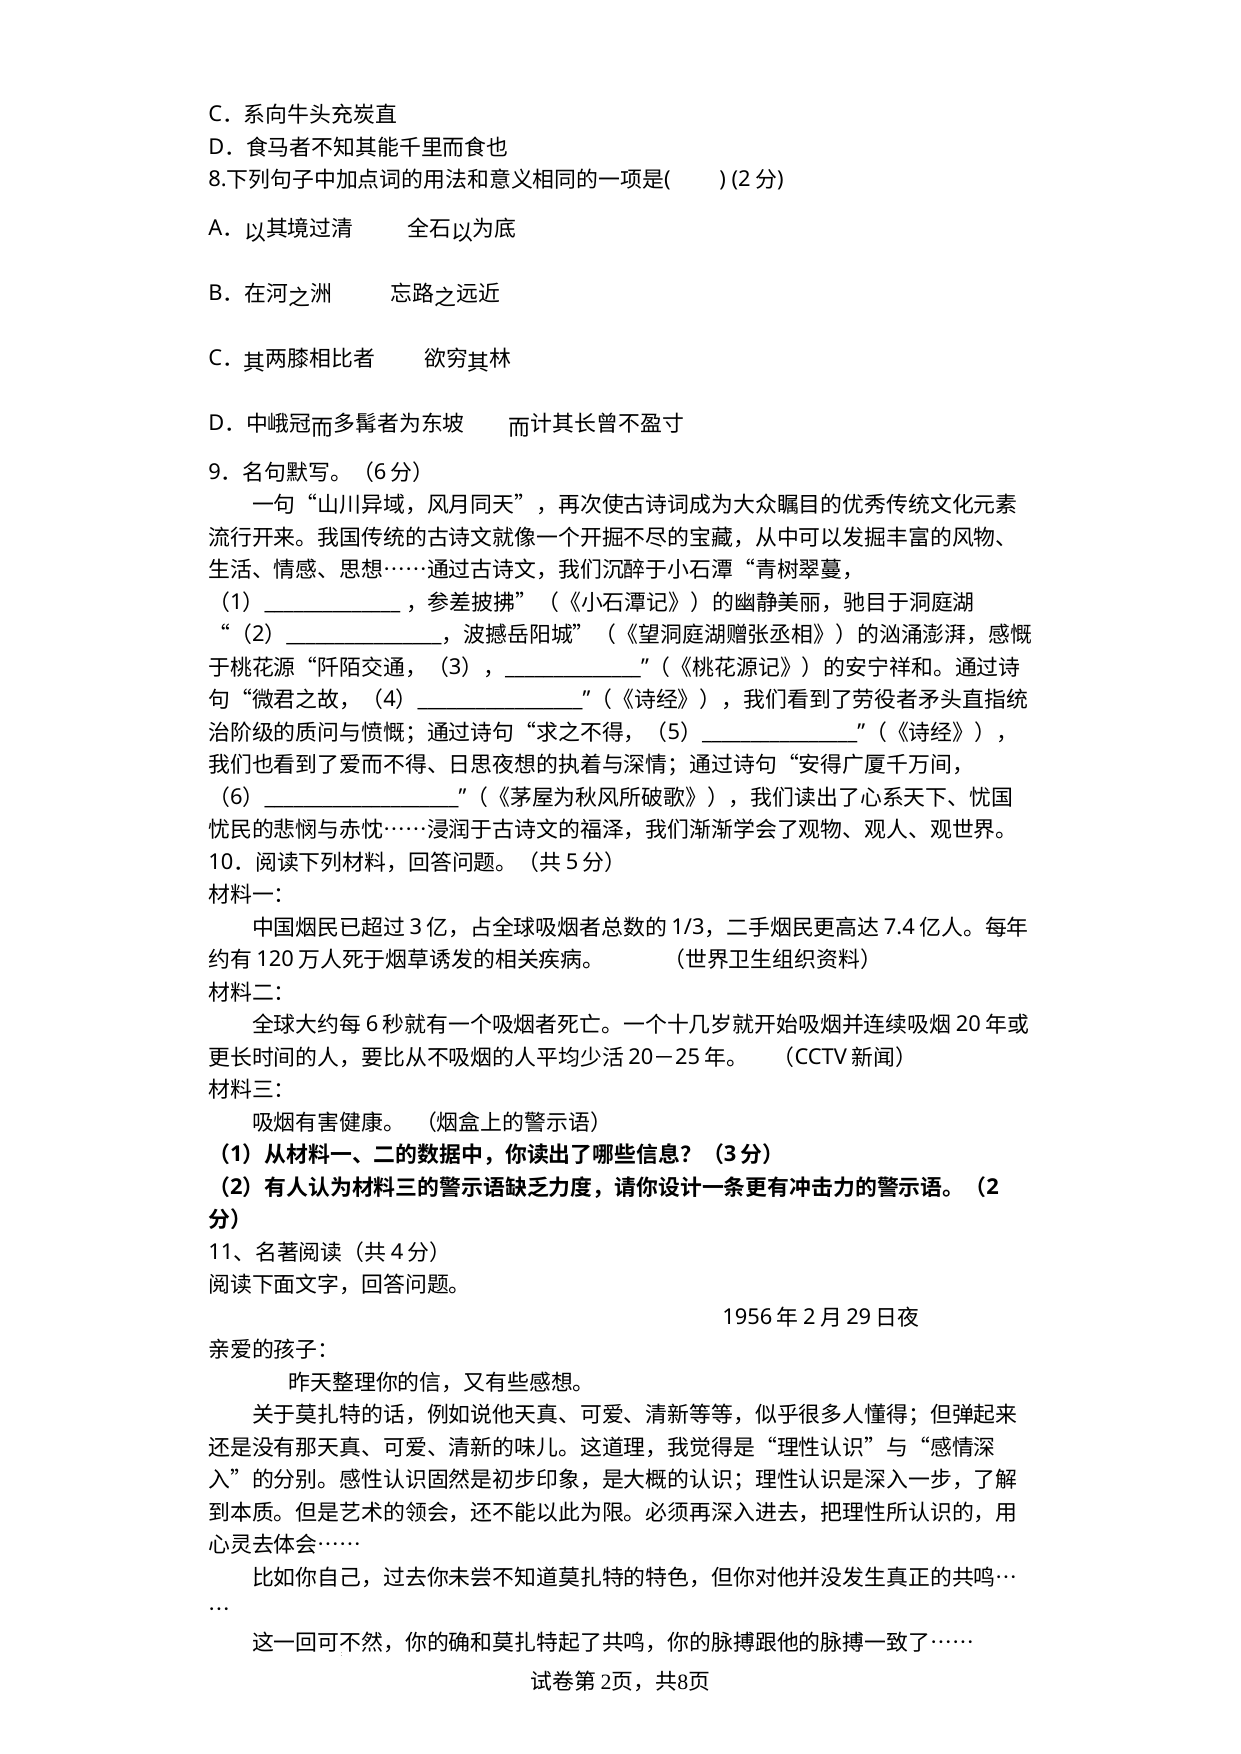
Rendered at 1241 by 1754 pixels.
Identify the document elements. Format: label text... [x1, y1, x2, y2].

text 昨天整理你的信，又有些感想。 [208, 1364, 1032, 1397]
text 这一回可不然，你的确和莫扎特起了共鸣，你的脉搏跟他的脉搏一致了…… [208, 1624, 1032, 1657]
text 材料一： [208, 877, 1032, 909]
text 比如你自己，过去你未尝不知道莫扎特的特色，但你对他并没发生真正的共鸣…… [208, 1559, 1032, 1624]
text 全球大约每6秒就有一个吸烟者死亡。一个十几岁就开始吸烟并连续吸烟20年或更长时间的人，要比从不吸烟的人平均少活20－25年。 （CCTV新闻） [208, 1007, 1032, 1072]
text 10．阅读下列材料，回答问题。（共5分） [208, 844, 1032, 877]
text A．以其境过清 全石以为底 [208, 194, 1032, 259]
text （2）有人认为材料三的警示语缺乏力度，请你设计一条更有冲击力的警示语。（2分） [208, 1169, 1032, 1234]
text C．系向牛头充炭直 [208, 97, 1032, 129]
text 材料三： [208, 1072, 1032, 1104]
text （1）从材料一、二的数据中，你读出了哪些信息？（3分） [208, 1137, 1032, 1169]
text C．其两膝相比者 欲穷其林 [208, 324, 1032, 389]
text B．在河之洲 忘路之远近 [208, 259, 1032, 324]
text 吸烟有害健康。 （烟盒上的警示语） [208, 1104, 1032, 1137]
text 亲爱的孩子： [208, 1332, 1032, 1364]
text D．食马者不知其能千里而食也 [208, 129, 1032, 162]
text 材料二： [208, 974, 1032, 1007]
text 中国烟民已超过3亿，占全球吸烟者总数的1/3，二手烟民更高达7.4亿人。每年约有120万人死于烟草诱发的相关疾病。 （世界卫生组织资料） [208, 909, 1032, 974]
text 阅读下面文字，回答问题。 [208, 1267, 1032, 1299]
text 8.下列句子中加点词的用法和意义相同的一项是( ) (2分) [208, 162, 1032, 194]
text 9．名句默写。（6分） [208, 454, 1032, 487]
text D．中峨冠而多髯者为东坡 而计其长曾不盈寸 [208, 389, 1032, 454]
text 11、名著阅读（共4分） [208, 1234, 1032, 1267]
text 1956年2月29日夜 [208, 1299, 1032, 1332]
text 关于莫扎特的话，例如说他天真、可爱、清新等等，似乎很多人懂得；但弹起来还是没有那天真、可爱、清新的味儿。这道理，我觉得是“理性认识”与“感情深入”的分别。感性认识固然是初步印象，是大概的认识；理性认识是深入一步，了解到本质。但是艺术的领会，还不能以此为限。必须再深入进去，把理性所认识的，用心灵去体会…… [208, 1397, 1032, 1559]
text 一句“山川异域，风月同天”，再次使古诗词成为大众瞩目的优秀传统文化元素流行开来。我国传统的古诗文就像一个开掘不尽的宝藏，从中可以发掘丰富的风物、生活、情感、思想……通过古诗文，我们沉醉于小石潭“青树翠蔓，（1）______________ ，参差披拂”（《小石潭记》）的幽静美丽，驰目于洞庭湖“（2）________________，波撼岳阳城”（《望洞庭湖赠张丞相》）的汹涌澎湃，感慨于桃花源“阡陌交通，（3），______________”（《桃花源记》）的安宁祥和。通过诗句“微君之故，（4）_________________”（《诗经》），我们看到了劳役者矛头直指统治阶级的质问与愤慨；通过诗句“求之不得，（5）________________”（《诗经》），我们也看到了爱而不得、日思夜想的执着与深情；通过诗句“安得广厦千万间，（6）____________________”（《茅屋为秋风所破歌》），我们读出了心系天下、忧国忧民的悲悯与赤忱……浸润于古诗文的福泽，我们渐渐学会了观物、观人、观世界。 [208, 487, 1032, 844]
